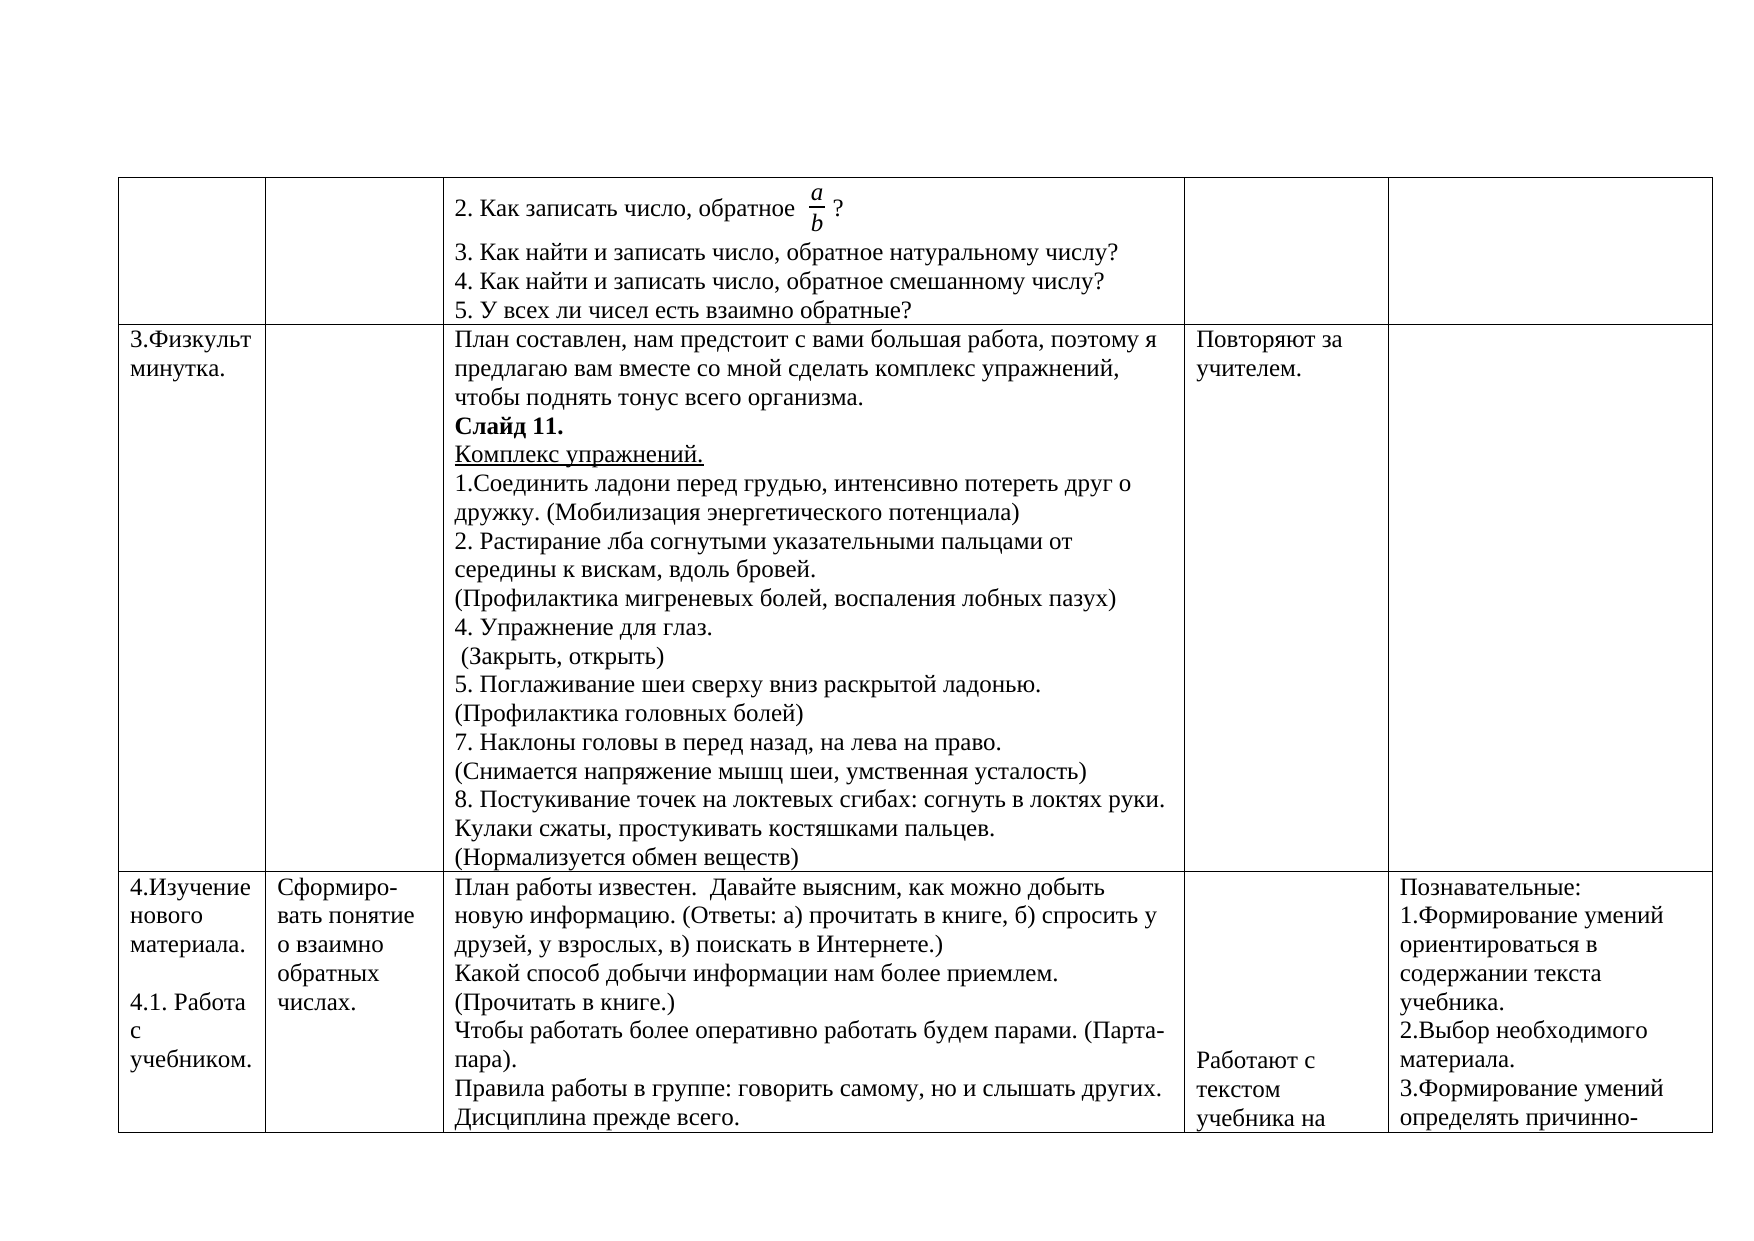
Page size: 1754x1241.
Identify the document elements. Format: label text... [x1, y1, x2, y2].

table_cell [444, 872, 1184, 1132]
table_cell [266, 872, 443, 1132]
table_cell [1185, 872, 1388, 1132]
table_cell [1389, 178, 1712, 323]
table_cell Повторяют за учителем. [1185, 325, 1388, 871]
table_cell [1185, 178, 1388, 323]
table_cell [119, 872, 265, 1132]
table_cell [266, 178, 443, 323]
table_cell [119, 178, 265, 323]
table_cell 3.Физкультминутка. [119, 325, 265, 871]
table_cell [1389, 872, 1712, 1132]
table_cell [266, 325, 443, 871]
table_cell План составлен, нам предстоит с вами большая работа, поэтому я предлагаю вам вместе со мной сделать комплекс упражнений, чтобы поднять тонус всего организма. Слайд 11. Комплекс упражнений. 1.Соединить ладони перед грудью, интенсивно потереть друг о дружку. (Мобилизация энергетического потенциала) 2. Растирание лба согнутыми указательными пальцами от середины к вискам, вдоль бровей. (Профилактика мигреневых болей, воспаления лобных пазух) 4. Упражнение для глаз. (Закрыть, открыть) 5. Поглаживание шеи сверху вниз раскрытой ладонью. (Профилактика головных болей) 7. Наклоны головы в перед назад, на лева на право. (Снимается напряжение мышц шеи, умственная усталость) 8. Постукивание точек на локтевых сгибах: согнуть в локтях руки. Кулаки сжаты, простукивать костяшками пальцев. (Нормализуется обмен веществ) [444, 325, 1184, 871]
table_cell [1389, 325, 1712, 871]
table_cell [444, 178, 1184, 323]
